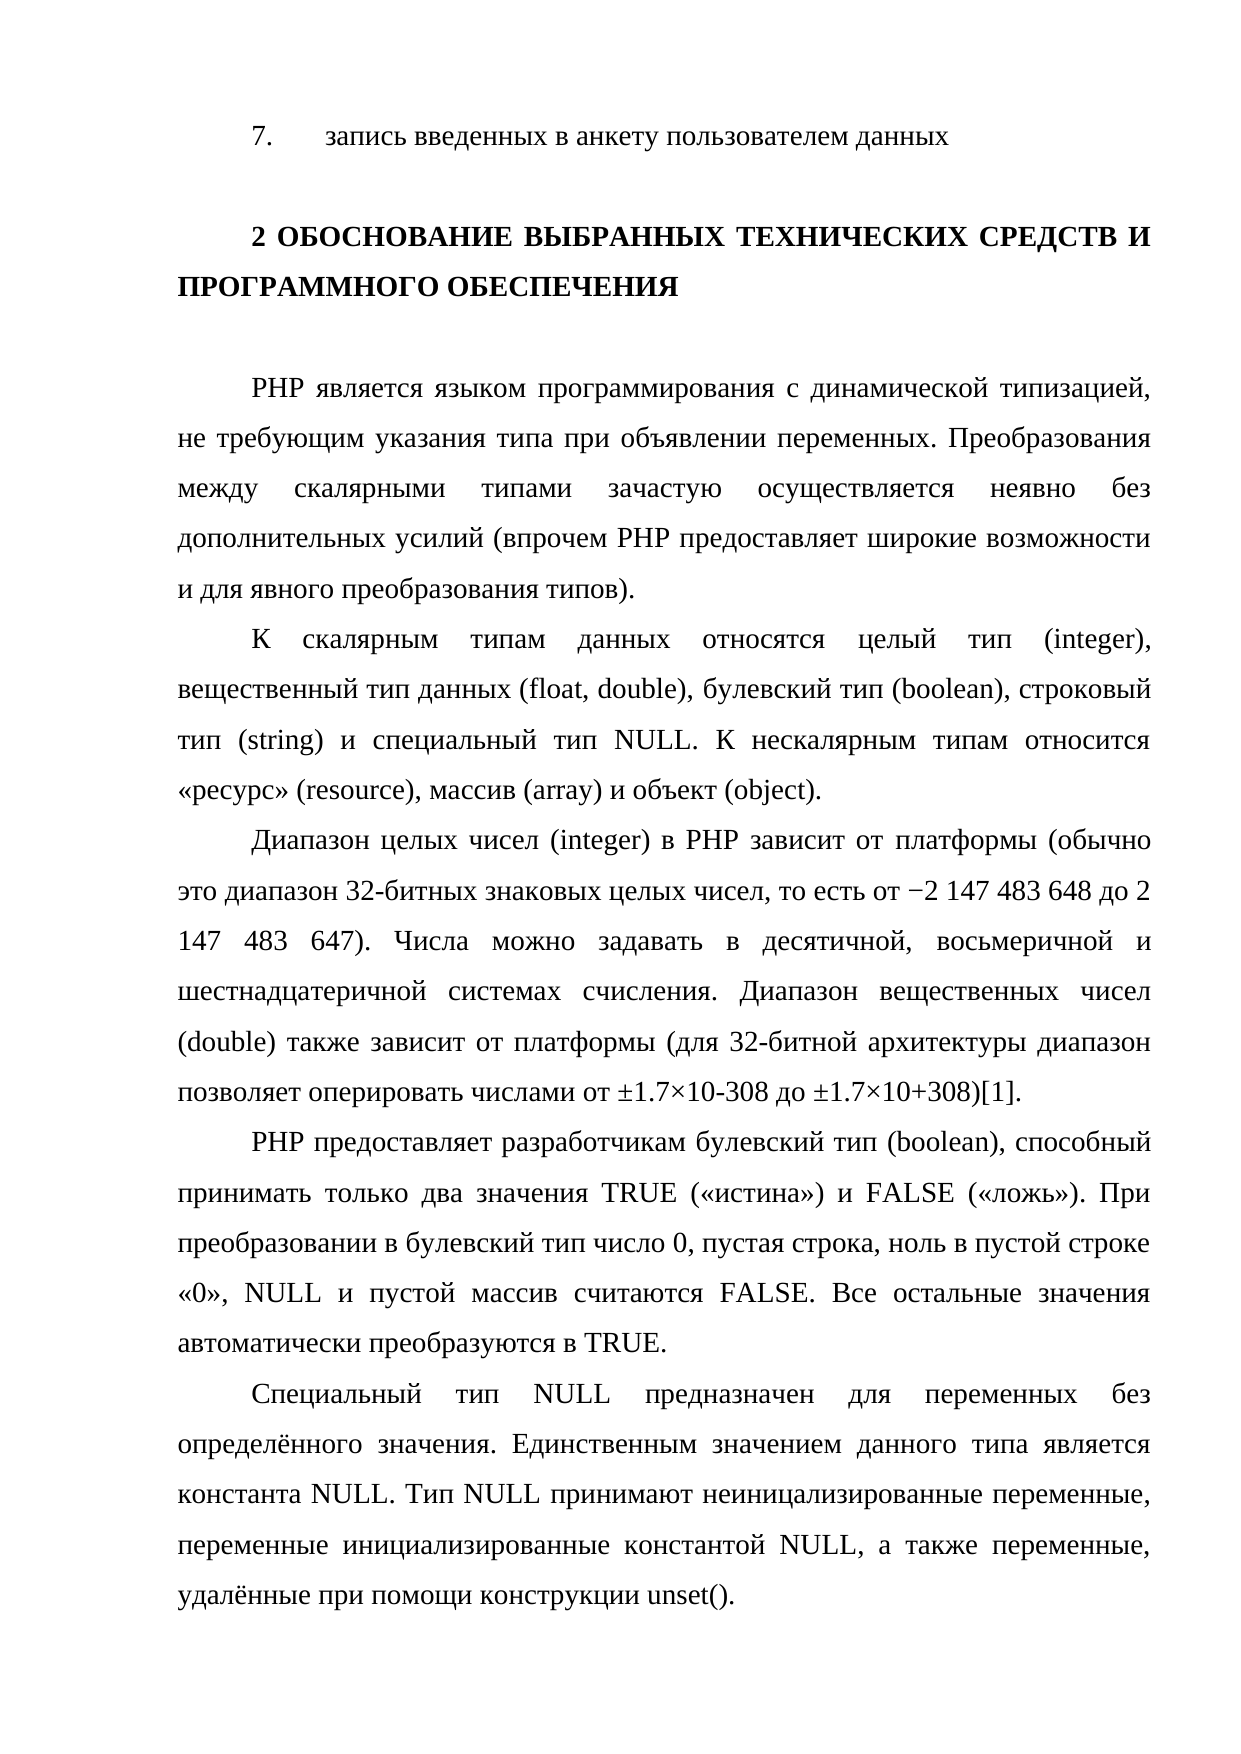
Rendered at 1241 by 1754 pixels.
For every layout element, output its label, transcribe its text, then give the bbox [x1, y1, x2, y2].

text Диапазон целых чисел (integer) в PHP зависит от платформы (обычно это диапазон 32-битных знаковых целых чисел, то есть от −2 147 483 648 до 2 147 483 647). Числа можно задавать в десятичной, восьмеричной и шестнадцатеричной системах счисления. Диапазон вещественных чисел (double) также зависит от платформы (для 32-битной архитектуры диапазон позволяет оперировать числами от ±1.7×10-308 до ±1.7×10+308)[1]. [177, 822, 1152, 1108]
text PHP предоставляет разработчикам булевский тип (boolean), способный принимать только два значения TRUE («истина») и FALSE («ложь»). При преобразовании в булевский тип число 0, пустая строка, ноль в пустой строке «0», NULL и пустой массив считаются FALSE. Все остальные значения автоматически преобразуются в TRUE. [177, 1124, 1152, 1359]
text Специальный тип NULL предназначен для переменных без определённого значения. Единственным значением данного типа является константа NULL. Тип NULL принимают неиницализированные переменные, переменные инициализированные константой NULL, а также переменные, удалённые при помощи конструкции unset(). [177, 1376, 1152, 1611]
list запись введенных в анкету пользователем данных [177, 118, 1152, 152]
text К скалярным типам данных относятся целый тип (integer), вещественный тип данных (float, double), булевский тип (boolean), строковый тип (string) и специальный тип NULL. К нескалярным типам относится «ресурс» (resource), массив (array) и объект (object). [177, 621, 1152, 806]
text PHP является языком программирования с динамической типизацией, не требующим указания типа при объявлении переменных. Преобразования между скалярными типами зачастую осуществляется неявно без дополнительных усилий (впрочем PHP предоставляет широкие возможности и для явного преобразования типов). [177, 370, 1152, 604]
subtitle 2 Обоснование выбранных технических средств и программного обеспечения [177, 219, 1152, 303]
